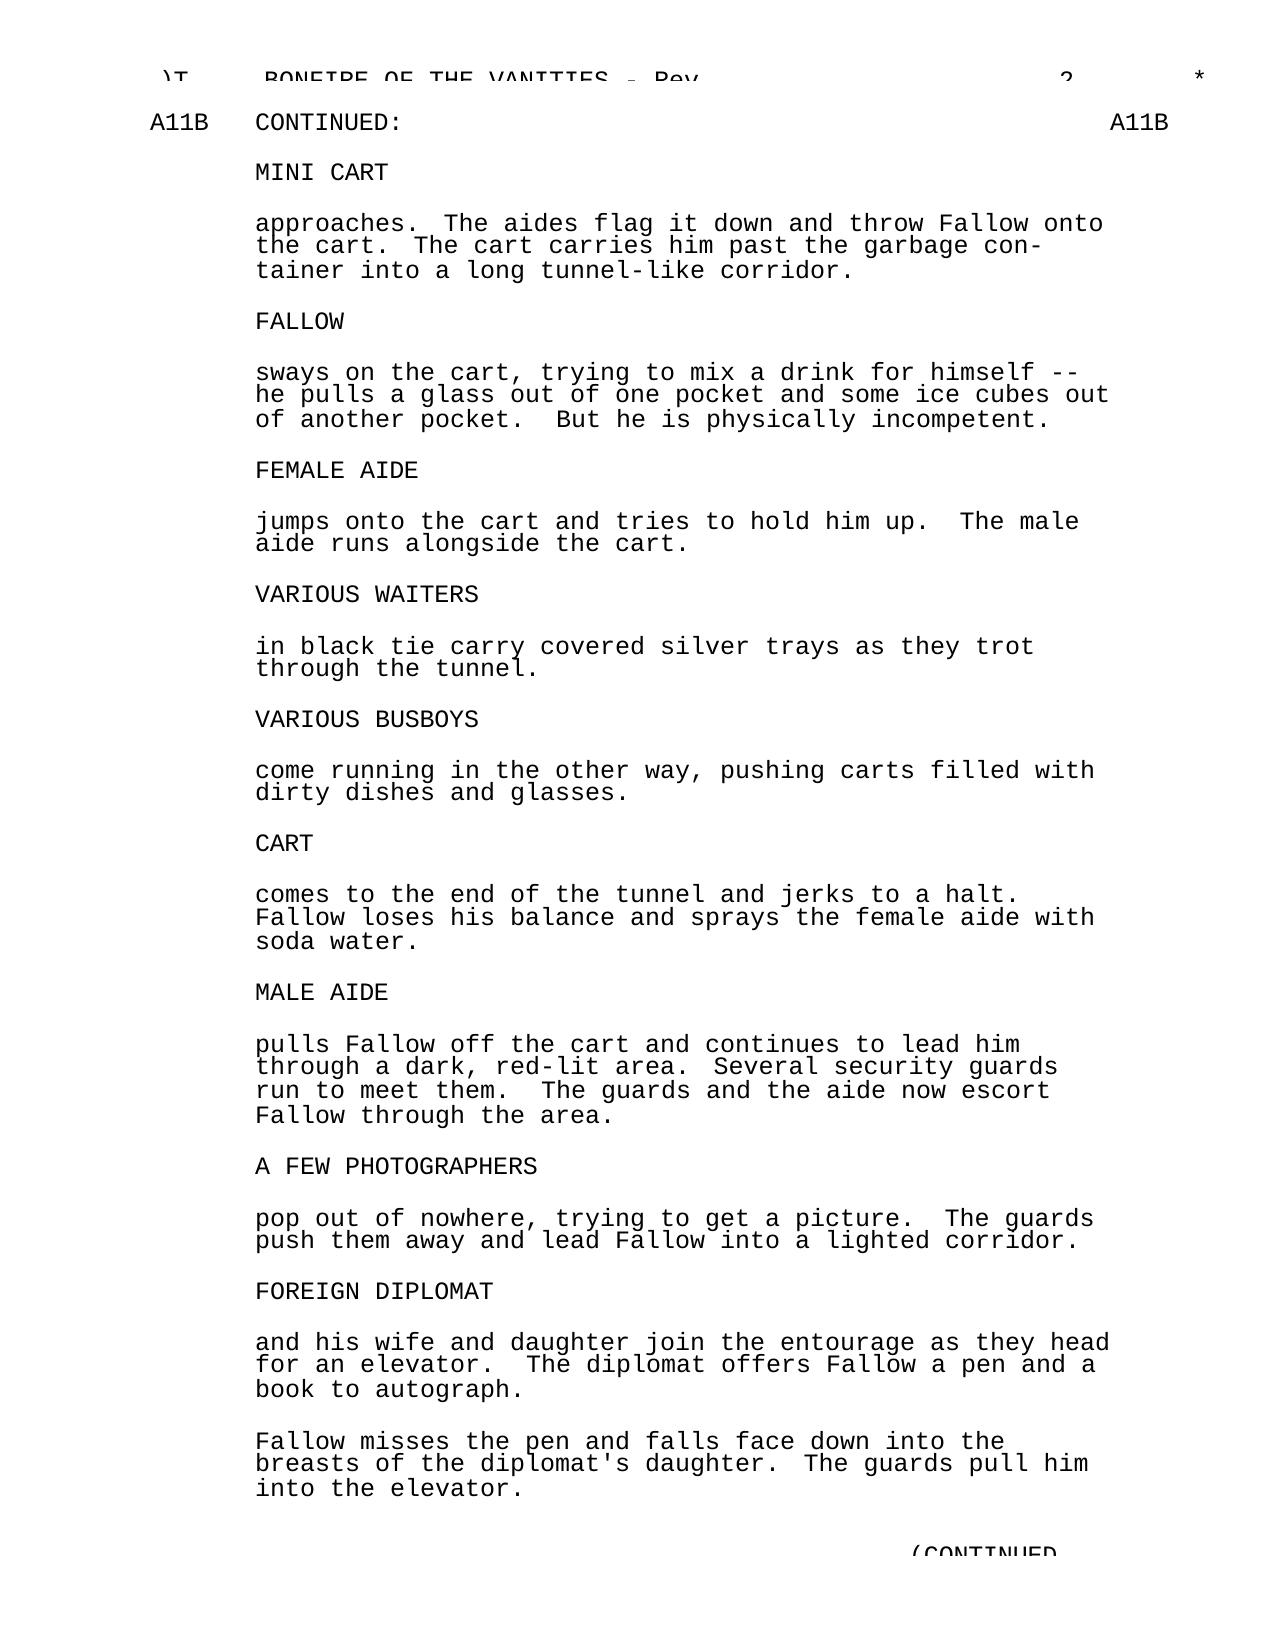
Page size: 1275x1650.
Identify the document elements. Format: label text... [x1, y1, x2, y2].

subtitle VARIOUS WAITERS [255, 582, 1217, 610]
subtitle VARIOUS BUSBOYS [255, 706, 1217, 735]
subtitle FOREIGN DIPLOMAT [255, 1278, 1217, 1307]
text Fallow misses the pen and falls face down into the breasts of the diplomat's daughter. The guards pull him into the elevator. [255, 1430, 1095, 1504]
text pop out of nowhere, trying to get a picture. The guards push them away and lead Fallow into a lighted corridor. [255, 1206, 1095, 1256]
subtitle MALE AIDE [255, 980, 1217, 1008]
subtitle A11B CONTINUED: A11B [150, 109, 1217, 137]
subtitle FALLOW [255, 308, 1217, 337]
text come running in the other way, pushing carts filled with dirty dishes and glasses. [255, 759, 1095, 808]
subtitle A FEW PHOTOGRAPHERS [255, 1154, 1217, 1182]
text MINI CART [255, 159, 1217, 187]
text jumps onto the cart and tries to hold him up. The male aide runs alongside the cart. [255, 510, 1080, 559]
text approaches. The aides flag it down and throw Fallow onto the cart. The cart carries him past the garbage con- tainer into a long tunnel-like corridor. [255, 212, 1123, 286]
text sways on the cart, trying to mix a drink for himself -- he pulls a glass out of one pocket and some ice cubes out of another pocket. But he is physically incompetent. [255, 361, 1110, 435]
text and his wife and daughter join the entourage as they head for an elevator. The diplomat offers Fallow a pen and a book to autograph. [255, 1331, 1123, 1405]
text pulls Fallow off the cart and continues to lead him through a dark, red-lit area. Several security guards run to meet them. The guards and the aide now escort Fallow through the area. [255, 1032, 1080, 1131]
subtitle CART [255, 831, 1217, 859]
text in black tie carry covered silver trays as they trot through the tunnel. [255, 634, 1073, 684]
text comes to the end of the tunnel and jerks to a halt. Fallow loses his balance and sprays the female aide with soda water. [255, 883, 1095, 957]
subtitle FEMALE AIDE [255, 457, 1217, 486]
